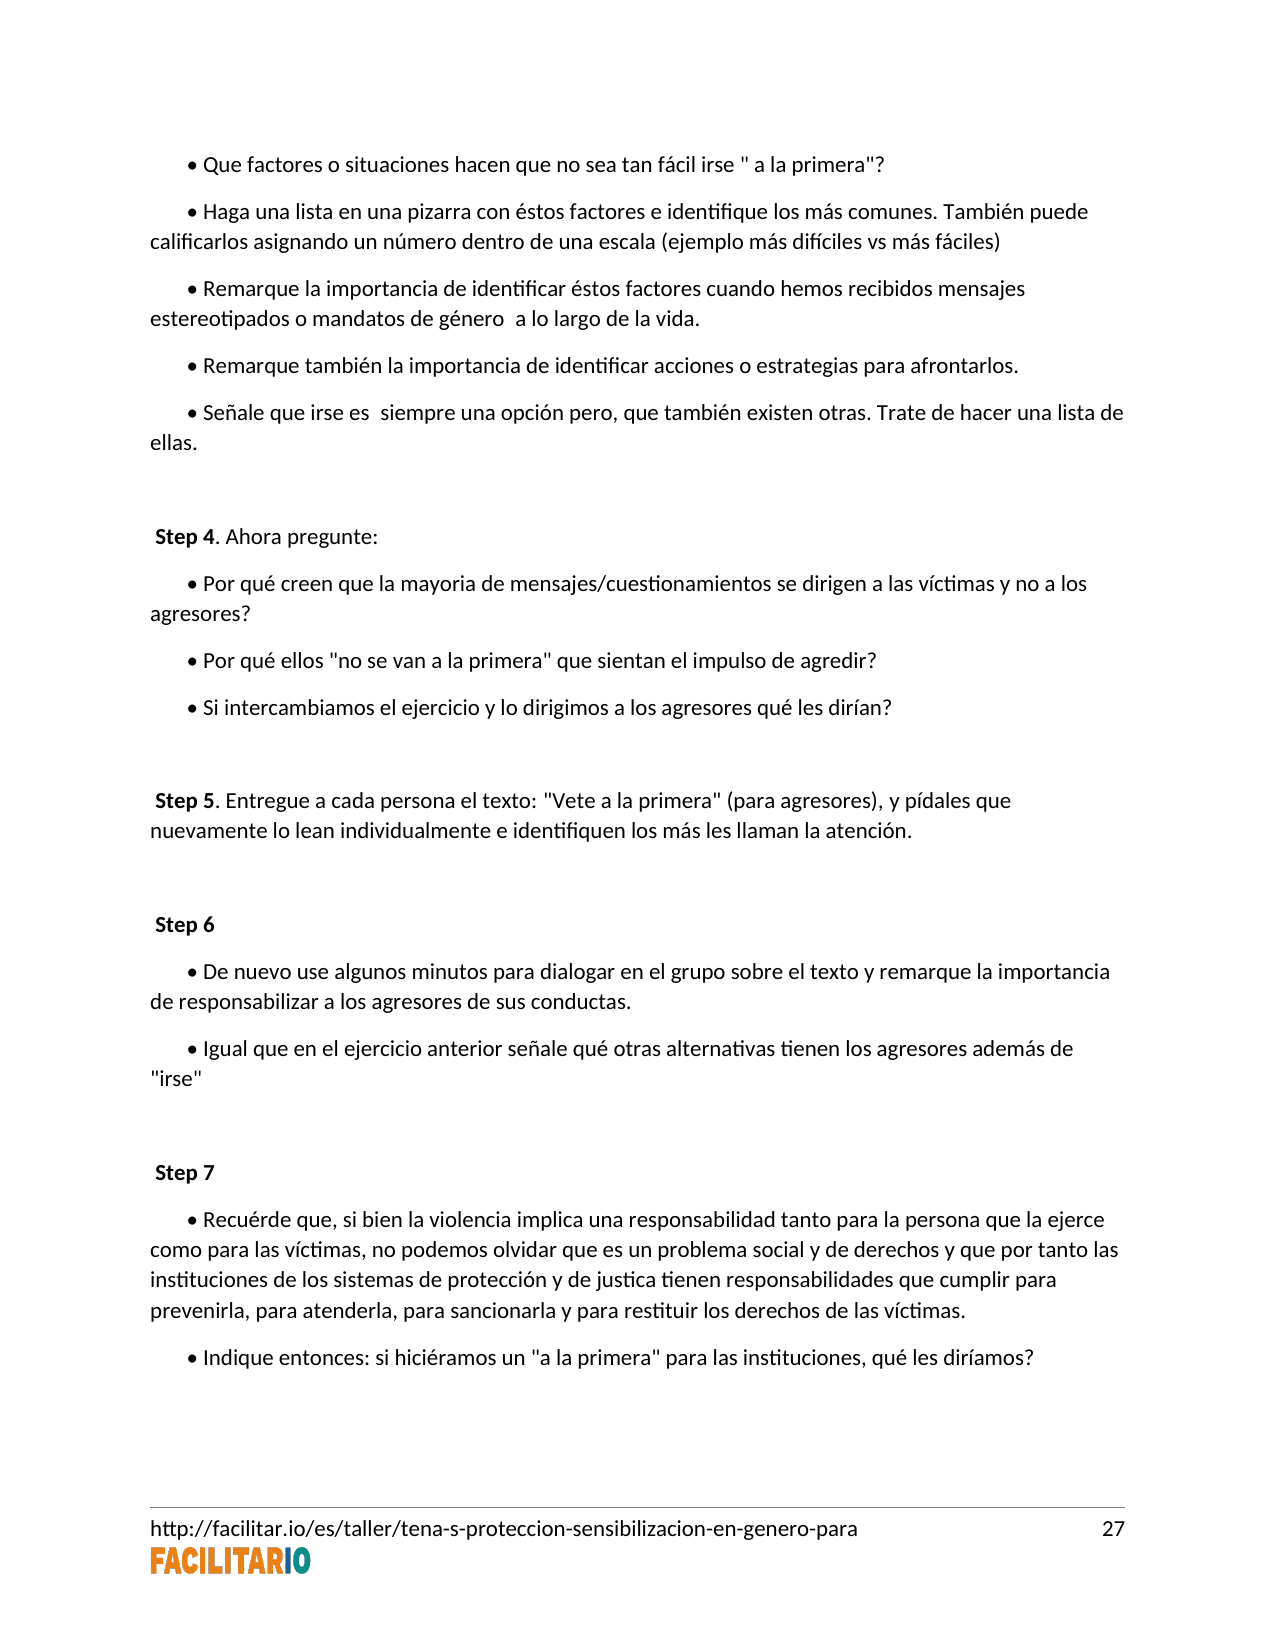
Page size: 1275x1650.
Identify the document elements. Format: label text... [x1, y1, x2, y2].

picture [145, 1544, 315, 1576]
text • Remarque la importancia de identificar éstos factores cuando hemos recibidos mensajes estereotipados o mandatos de género a lo largo de la vida. [150, 274, 1125, 332]
text • Igual que en el ejercicio anterior señale qué otras alternativas tienen los agresores además de "irse" [150, 1034, 1125, 1093]
text • Indique entonces: si hiciéramos un "a la primera" para las instituciones, qué les diríamos? [150, 1343, 1125, 1371]
text • Que factores o situaciones hacen que no sea tan fácil irse " a la primera"? [150, 150, 1125, 178]
text • Señale que irse es siempre una opción pero, que también existen otras. Trate de hacer una lista de ellas. [150, 398, 1125, 456]
text • Por qué creen que la mayoria de mensajes/cuestionamientos se dirigen a las víctimas y no a los agresores? [150, 569, 1125, 627]
text Step 7 [150, 1158, 1125, 1186]
text Step 6 [150, 910, 1125, 938]
text • Haga una lista en una pizarra con éstos factores e identifique los más comunes. También puede calificarlos asignando un número dentro de una escala (ejemplo más difíciles vs más fáciles) [150, 197, 1125, 255]
text • Por qué ellos "no se van a la primera" que sientan el impulso de agredir? [150, 646, 1125, 674]
text • Remarque también la importancia de identificar acciones o estrategias para afrontarlos. [150, 351, 1125, 379]
text • Recuérde que, si bien la violencia implica una responsabilidad tanto para la persona que la ejerce como para las víctimas, no podemos olvidar que es un problema social y de derechos y que por tanto las instituciones de los sistemas de protección y de justica tienen responsabilidades que cumplir para prevenirla, para atenderla, para sancionarla y para restituir los derechos de las víctimas. [150, 1205, 1125, 1324]
text Step 5. Entregue a cada persona el texto: "Vete a la primera" (para agresores), y pídales que nuevamente lo lean individualmente e identifiquen los más les llaman la atención. [150, 786, 1125, 845]
text • De nuevo use algunos minutos para dialogar en el grupo sobre el texto y remarque la importancia de responsabilizar a los agresores de sus conductas. [150, 957, 1125, 1016]
text Step 4. Ahora pregunte: [150, 522, 1125, 550]
text • Si intercambiamos el ejercicio y lo dirigimos a los agresores qué les dirían? [150, 693, 1125, 721]
